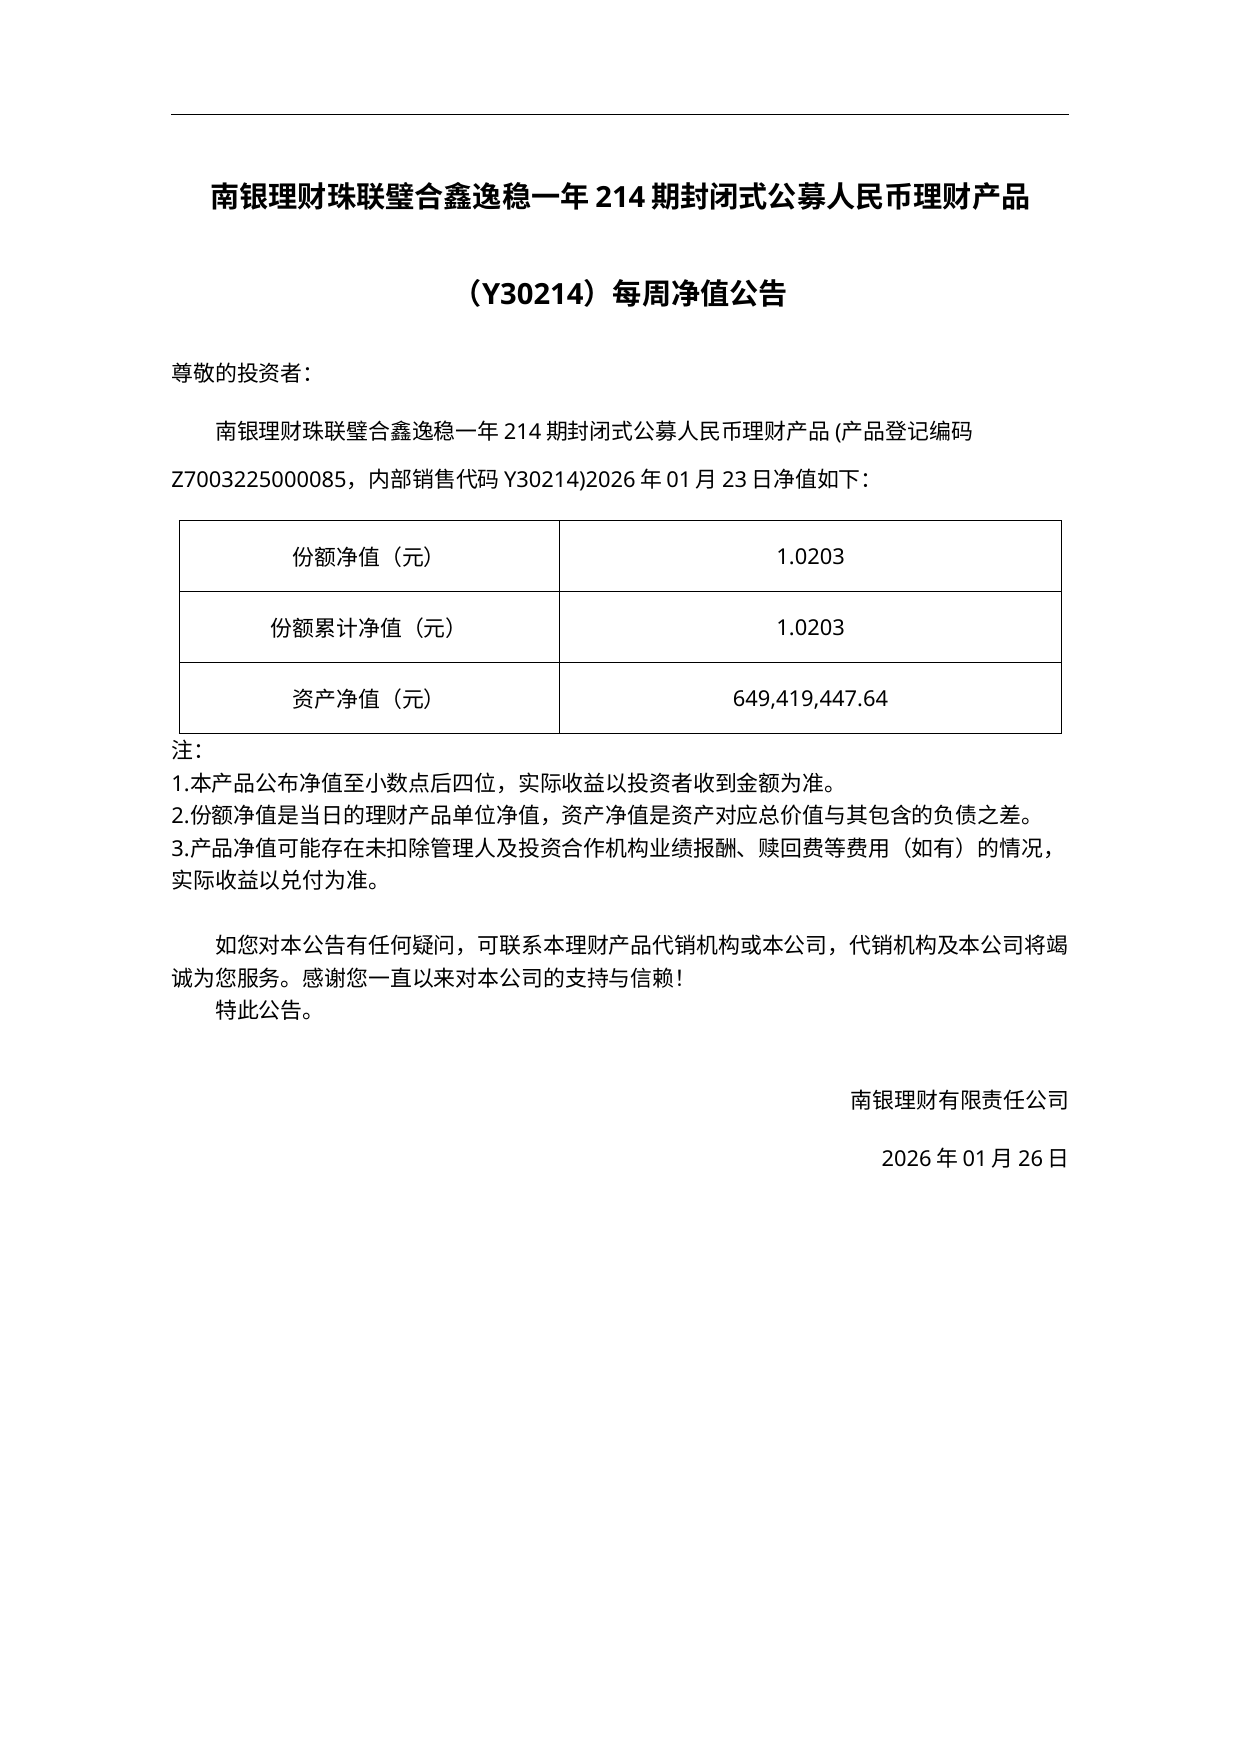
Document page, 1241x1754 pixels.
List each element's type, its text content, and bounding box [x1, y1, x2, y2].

table_cell 1.0203 [560, 592, 1061, 662]
text 南银理财珠联璧合鑫逸稳一年214期封闭式公募人民币理财产品 (产品登记编码Z7003225000085，内部销售代码Y30214)2026年01月23日净值如下： [171, 413, 1069, 494]
text 2026年01月26日 [171, 1140, 1069, 1173]
text 尊敬的投资者： [171, 355, 1069, 388]
text 2.份额净值是当日的理财产品单位净值，资产净值是资产对应总价值与其包含的负债之差。 [171, 798, 1069, 830]
text 注： [171, 733, 1069, 765]
text 3.产品净值可能存在未扣除管理人及投资合作机构业绩报酬、赎回费等费用（如有）的情况，实际收益以兑付为准。 [171, 830, 1069, 895]
text 如您对本公告有任何疑问，可联系本理财产品代销机构或本公司，代销机构及本公司将竭诚为您服务。感谢您一直以来对本公司的支持与信赖！ [171, 928, 1069, 993]
text 特此公告。 [171, 993, 1069, 1025]
table_header 1.0203 [560, 521, 1061, 591]
text 1.本产品公布净值至小数点后四位，实际收益以投资者收到金额为准。 [171, 765, 1069, 798]
text 南银理财珠联璧合鑫逸稳一年214期封闭式公募人民币理财产品（Y30214）每周净值公告 [171, 162, 1069, 324]
text 南银理财有限责任公司 [171, 1082, 1069, 1115]
table_cell 649,419,447.64 [560, 663, 1061, 733]
table_cell 份额累计净值（元） [180, 592, 559, 662]
table_cell 资产净值（元） [180, 663, 559, 733]
table_header 份额净值（元） [180, 521, 559, 591]
